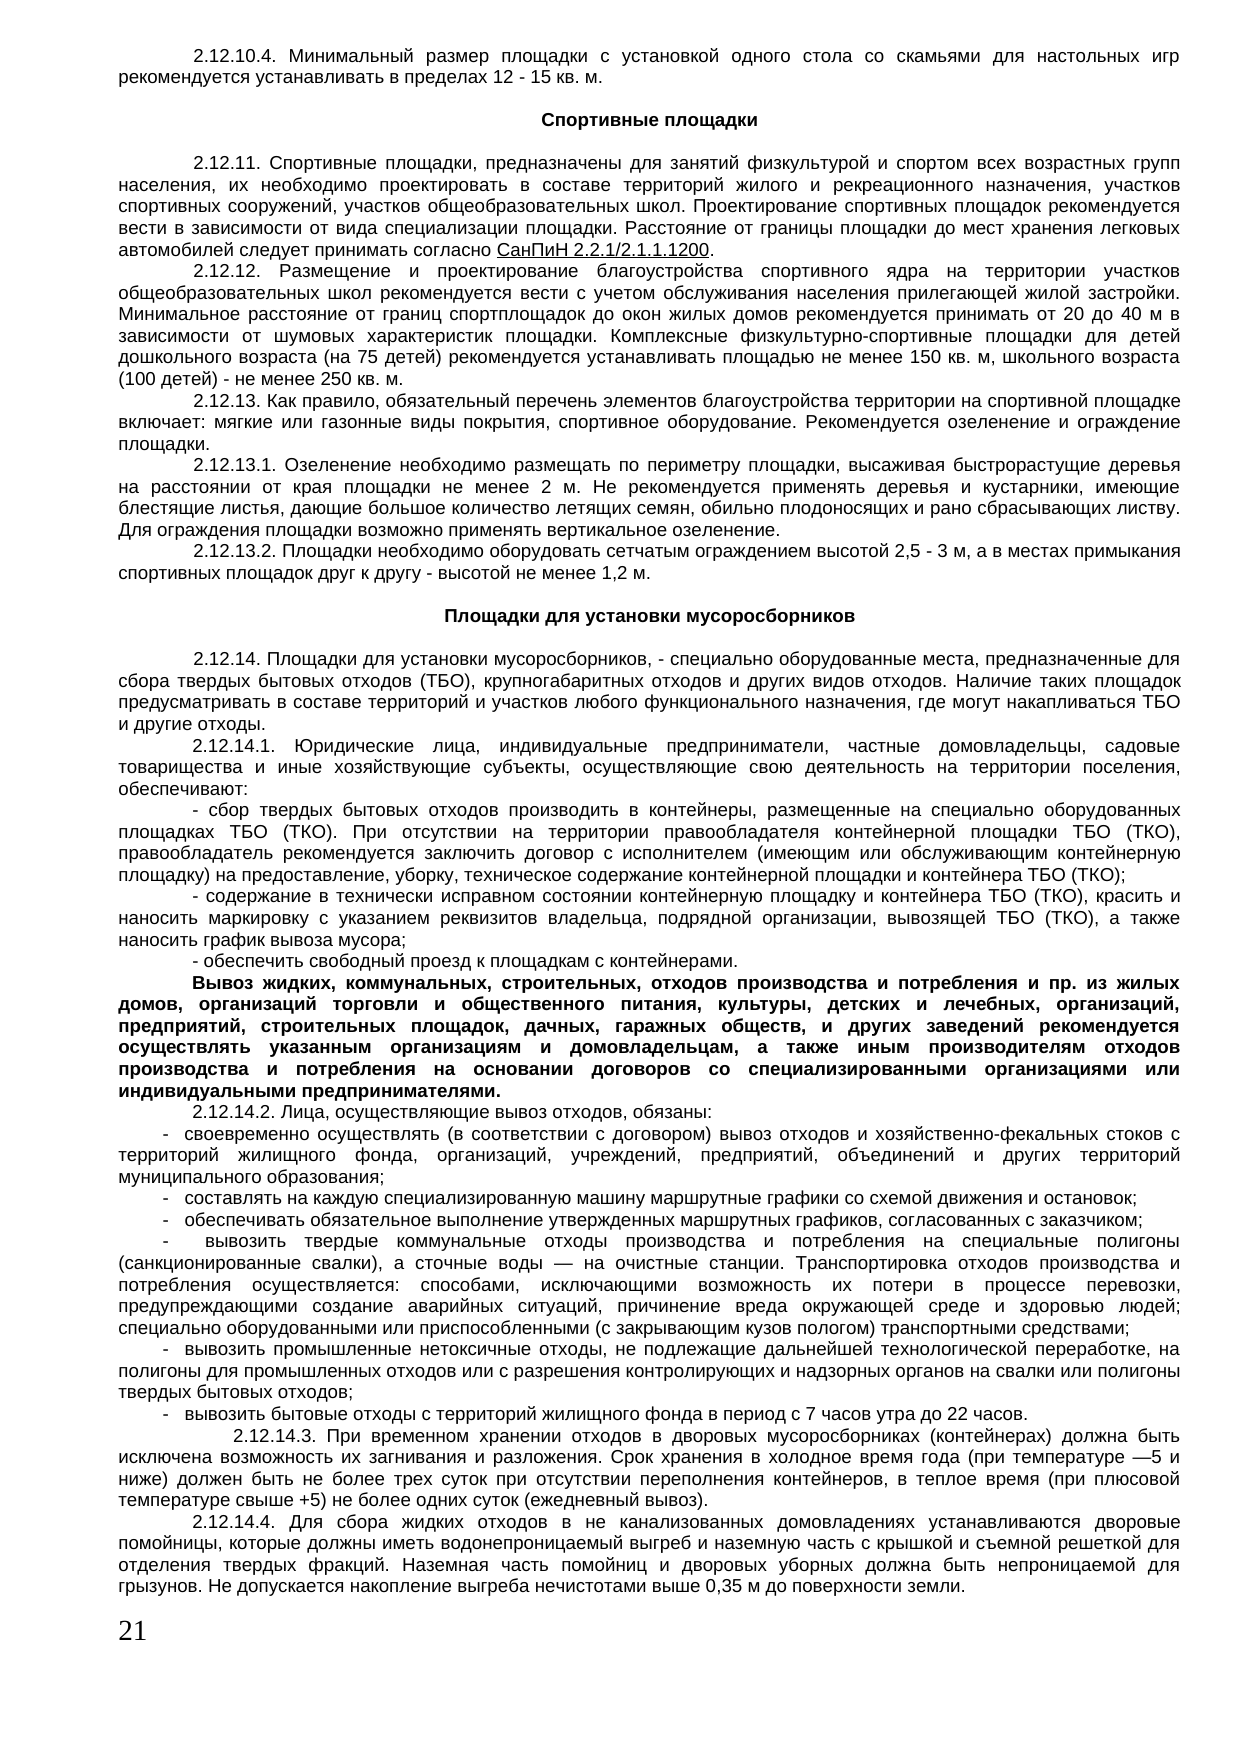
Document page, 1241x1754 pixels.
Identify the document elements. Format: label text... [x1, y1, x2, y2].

text - вывозить промышленные нетоксичные отходы, не подлежащие дальнейшей технологической переработке, на полигоны для промышленных отходов или с разрешения контролирующих и надзорных органов на свалки или полигоны твердых бытовых отходов; [118, 1338, 1181, 1403]
text - составлять на каждую специализированную машину маршрутные графики со схемой движения и остановок; [118, 1187, 1181, 1209]
text 2.12.14.3. При временном хранении отходов в дворовых мусоросборниках (контейнерах) должна быть исключена возможность их загнивания и разложения. Срок хранения в холодное время года (при температуре —5 и ниже) должен быть не более трех суток при отсутствии переполнения контейнеров, в теплое время (при плюсовой температуре свыше +5) не более одних суток (ежедневный вывоз). [118, 1424, 1181, 1511]
text - обеспечить свободный проезд к площадкам с контейнерами. [118, 950, 1181, 972]
text - вывозить твердые коммунальные отходы производства и потребления на специальные полигоны (санкционированные свалки), а сточные воды — на очистные станции. Транспортировка отходов производства и потребления осуществляется: способами, исключающими возможность их потери в процессе перевозки, предупреждающими создание аварийных ситуаций, причинение вреда окружающей среде и здоровью людей; специально оборудованными или приспособленными (с закрывающим кузов пологом) транспортными средствами; [118, 1230, 1181, 1338]
text 2.12.14.2. Лица, осуществляющие вывоз отходов, обязаны: [118, 1101, 1181, 1122]
text Спортивные площадки [118, 109, 1181, 131]
text 2.12.13. Как правило, обязательный перечень элементов благоустройства территории на спортивной площадке включает: мягкие или газонные виды покрытия, спортивное оборудование. Рекомендуется озеленение и ограждение площадки. [118, 389, 1181, 454]
text 2.12.13.1. Озеленение необходимо размещать по периметру площадки, высаживая быстрорастущие деревья на расстоянии от края площадки не менее 2 м. Не рекомендуется применять деревья и кустарники, имеющие блестящие листья, дающие большое количество летящих семян, обильно плодоносящих и рано сбрасывающих листву. Для ограждения площадки возможно применять вертикальное озеленение. [118, 454, 1181, 540]
text 2.12.14. Площадки для установки мусоросборников, - специально оборудованные места, предназначенные для сбора твердых бытовых отходов (ТБО), крупногабаритных отходов и других видов отходов. Наличие таких площадок предусматривать в составе территорий и участков любого функционального назначения, где могут накапливаться ТБО и другие отходы. [118, 648, 1181, 734]
text 2.12.13.2. Площадки необходимо оборудовать сетчатым ограждением высотой 2,5 - 3 м, а в местах примыкания спортивных площадок друг к другу - высотой не менее 1,2 м. [118, 540, 1181, 583]
text - сбор твердых бытовых отходов производить в контейнеры, размещенные на специально оборудованных площадках ТБО (ТКО). При отсутствии на территории правообладателя контейнерной площадки ТБО (ТКО), правообладатель рекомендуется заключить договор с исполнителем (имеющим или обслуживающим контейнерную площадку) на предоставление, уборку, техническое содержание контейнерной площадки и контейнера ТБО (ТКО); [118, 799, 1181, 885]
text - содержание в технически исправном состоянии контейнерную площадку и контейнера ТБО (ТКО), красить и наносить маркировку с указанием реквизитов владельца, подрядной организации, вывозящей ТБО (ТКО), а также наносить график вывоза мусора; [118, 885, 1181, 950]
text - вывозить бытовые отходы с территорий жилищного фонда в период с 7 часов утра до 22 часов. [118, 1403, 1181, 1424]
text 2.12.12. Размещение и проектирование благоустройства спортивного ядра на территории участков общеобразовательных школ рекомендуется вести с учетом обслуживания населения прилегающей жилой застройки. Минимальное расстояние от границ спортплощадок до окон жилых домов рекомендуется принимать от 20 до 40 м в зависимости от шумовых характеристик площадки. Комплексные физкультурно-спортивные площадки для детей дошкольного возраста (на 75 детей) рекомендуется устанавливать площадью не менее 150 кв. м, школьного возраста (100 детей) - не менее 250 кв. м. [118, 260, 1181, 389]
text Площадки для установки мусоросборников [118, 605, 1181, 627]
text 2.12.14.4. Для сбора жидких отходов в не канализованных домовладениях устанавливаются дворовые помойницы, которые должны иметь водонепроницаемый выгреб и наземную часть с крышкой и съемной решеткой для отделения твердых фракций. Наземная часть помойниц и дворовых уборных должна быть непроницаемой для грызунов. Не допускается накопление выгреба нечистотами выше 0,35 м до поверхности земли. [118, 1511, 1181, 1597]
text 2.12.10.4. Минимальный размер площадки с установкой одного стола со скамьями для настольных игр рекомендуется устанавливать в пределах 12 - 15 кв. м. [118, 44, 1181, 87]
text 2.12.11. Спортивные площадки, предназначены для занятий физкультурой и спортом всех возрастных групп населения, их необходимо проектировать в составе территорий жилого и рекреационного назначения, участков спортивных сооружений, участков общеобразовательных школ. Проектирование спортивных площадок рекомендуется вести в зависимости от вида специализации площадки. Расстояние от границы площадки до мест хранения легковых автомобилей следует принимать согласно СанПиН 2.2.1/2.1.1.1200. [118, 152, 1181, 260]
text Вывоз жидких, коммунальных, строительных, отходов производства и потребления и пр. из жилых домов, организаций торговли и общественного питания, культуры, детских и лечебных, организаций, предприятий, строительных площадок, дачных, гаражных обществ, и других заведений рекомендуется осуществлять указанным организациям и домовладельцам, а также иным производителям отходов производства и потребления на основании договоров со специализированными организациями или индивидуальными предпринимателями. [118, 972, 1181, 1101]
text 2.12.14.1. Юридические лица, индивидуальные предприниматели, частные домовладельцы, садовые товарищества и иные хозяйствующие субъекты, осуществляющие свою деятельность на территории поселения, обеспечивают: [118, 734, 1181, 799]
text - обеспечивать обязательное выполнение утвержденных маршрутных графиков, согласованных с заказчиком; [118, 1209, 1181, 1230]
text - своевременно осуществлять (в соответствии с договором) вывоз отходов и хозяйственно-фекальных стоков с территорий жилищного фонда, организаций, учреждений, предприятий, объединений и других территорий муниципального образования; [118, 1122, 1181, 1187]
